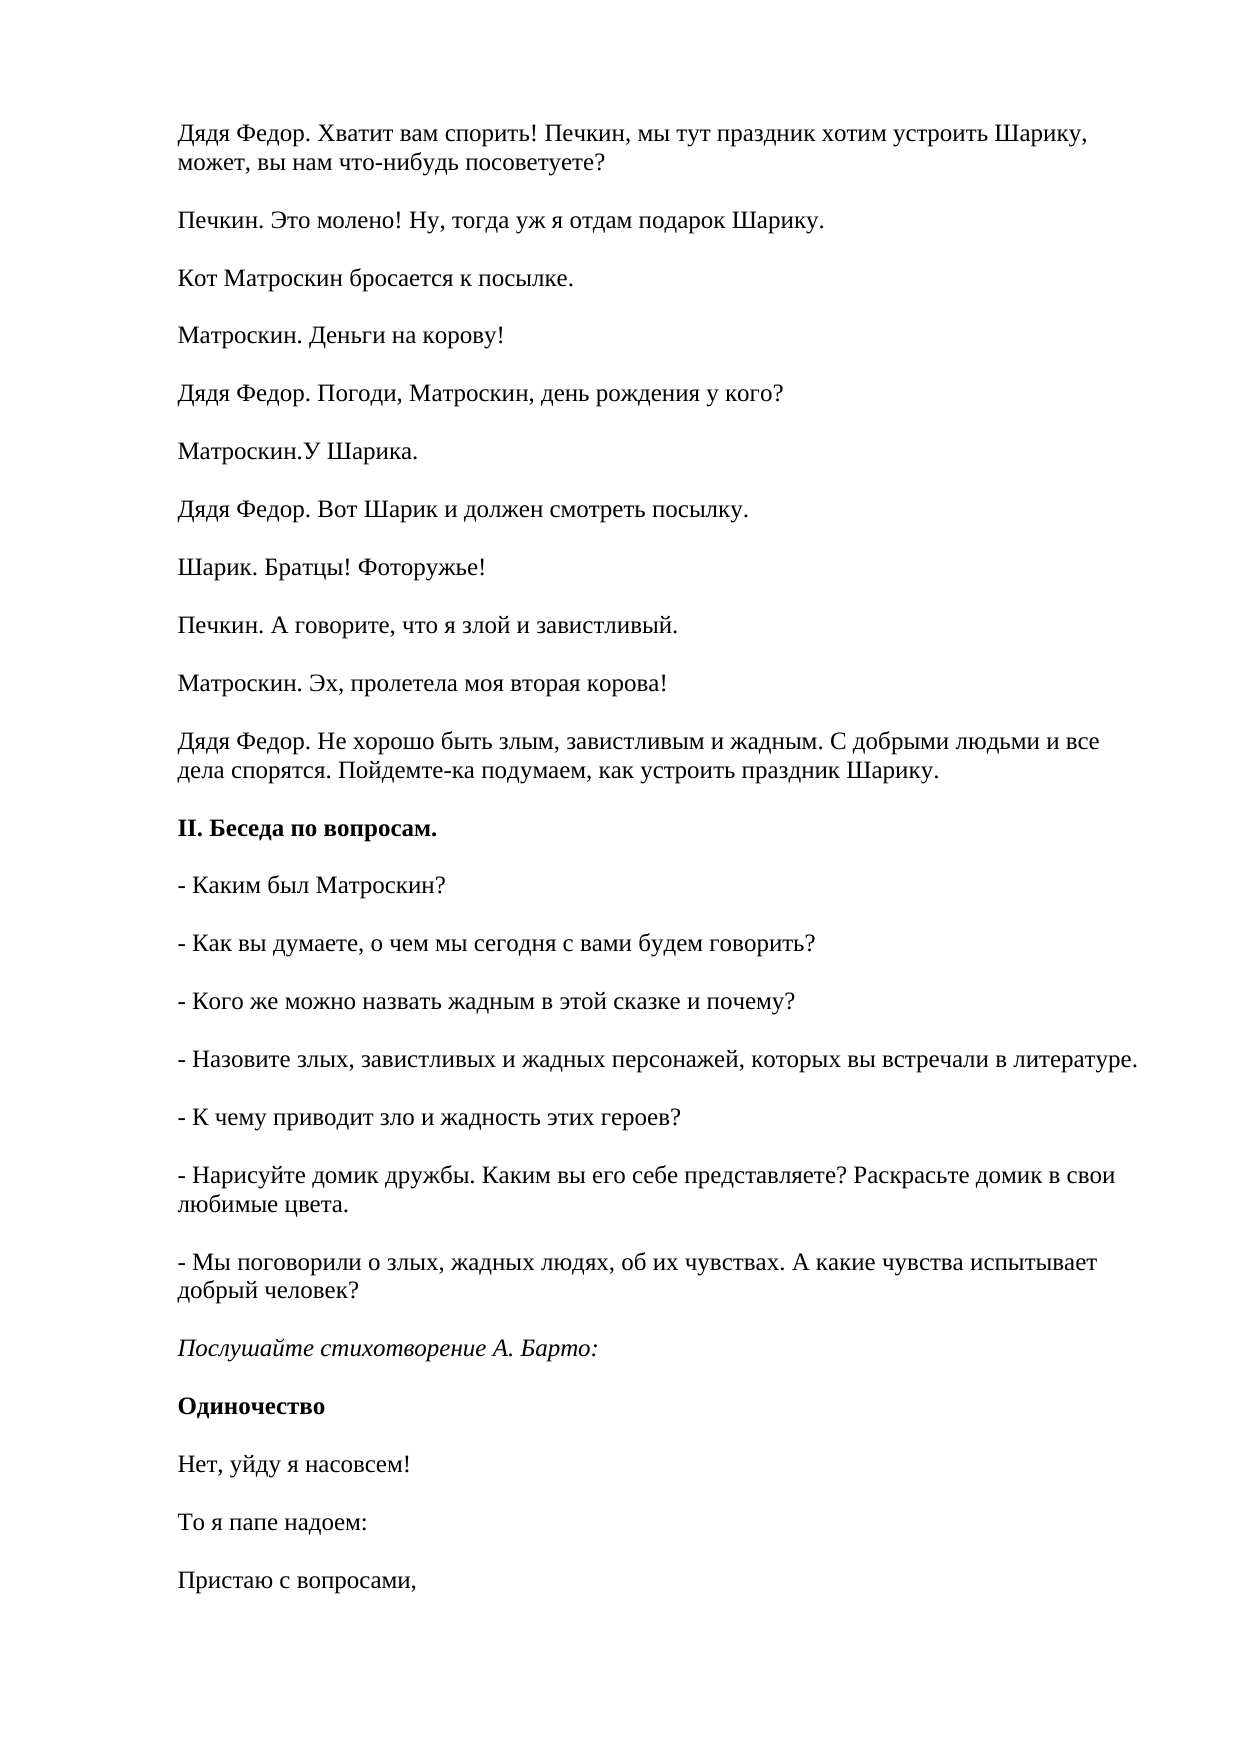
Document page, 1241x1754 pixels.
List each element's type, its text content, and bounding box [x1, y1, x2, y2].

text Дядя Федор. Хватит вам спорить! Печкин, мы тут праздник хотим устроить Шарику, может, вы нам что-нибудь посоветуете? [177, 118, 1152, 176]
text Матроскин.У Шарика. [177, 436, 1152, 465]
text Дядя Федор. Погоди, Матроскин, день рождения у кого? [177, 378, 1152, 407]
text Матроскин. Деньги на корову! [177, 321, 1152, 349]
text - Кого же можно назвать жадным в этой сказке и почему? [177, 986, 1152, 1015]
text Печкин. А говорите, что я злой и завистливый. [177, 610, 1152, 639]
text Печкин. Это молено! Ну, тогда уж я отдам подарок Шарику. [177, 205, 1152, 233]
text - Как вы думаете, о чем мы сегодня с вами будем говорить? [177, 928, 1152, 957]
text Одиночество [177, 1391, 1152, 1420]
text Нет, уйду я насовсем! [177, 1449, 1152, 1478]
text - Назовите злых, завистливых и жадных персонажей, которых вы встречали в литературе. [177, 1044, 1152, 1073]
text Дядя Федор. Вот Шарик и должен смотреть посылку. [177, 494, 1152, 523]
text То я папе надоем: [177, 1507, 1152, 1536]
text Пристаю с вопросами, [177, 1565, 1152, 1594]
text - К чему приводит зло и жадность этих героев? [177, 1102, 1152, 1131]
text - Каким был Матроскин? [177, 871, 1152, 899]
text - Нарисуйте домик дружбы. Каким вы его себе представляете? Раскрасьте домик в свои любимые цвета. [177, 1160, 1152, 1218]
text II. Беседа по вопросам. [177, 813, 1152, 841]
text Шарик. Братцы! Фоторужье! [177, 552, 1152, 581]
text - Мы поговорили о злых, жадных людях, об их чувствах. А какие чувства испытывает добрый человек? [177, 1247, 1152, 1304]
text Послушайте стихотворение А. Барто: [177, 1333, 1152, 1362]
text Кот Матроскин бросается к посылке. [177, 263, 1152, 291]
text Дядя Федор. Не хорошо быть злым, завистливым и жадным. С добрыми людьми и все дела спорятся. Пойдемте-ка подумаем, как устроить праздник Шарику. [177, 726, 1152, 783]
text Матроскин. Эх, пролетела моя вторая корова! [177, 668, 1152, 697]
